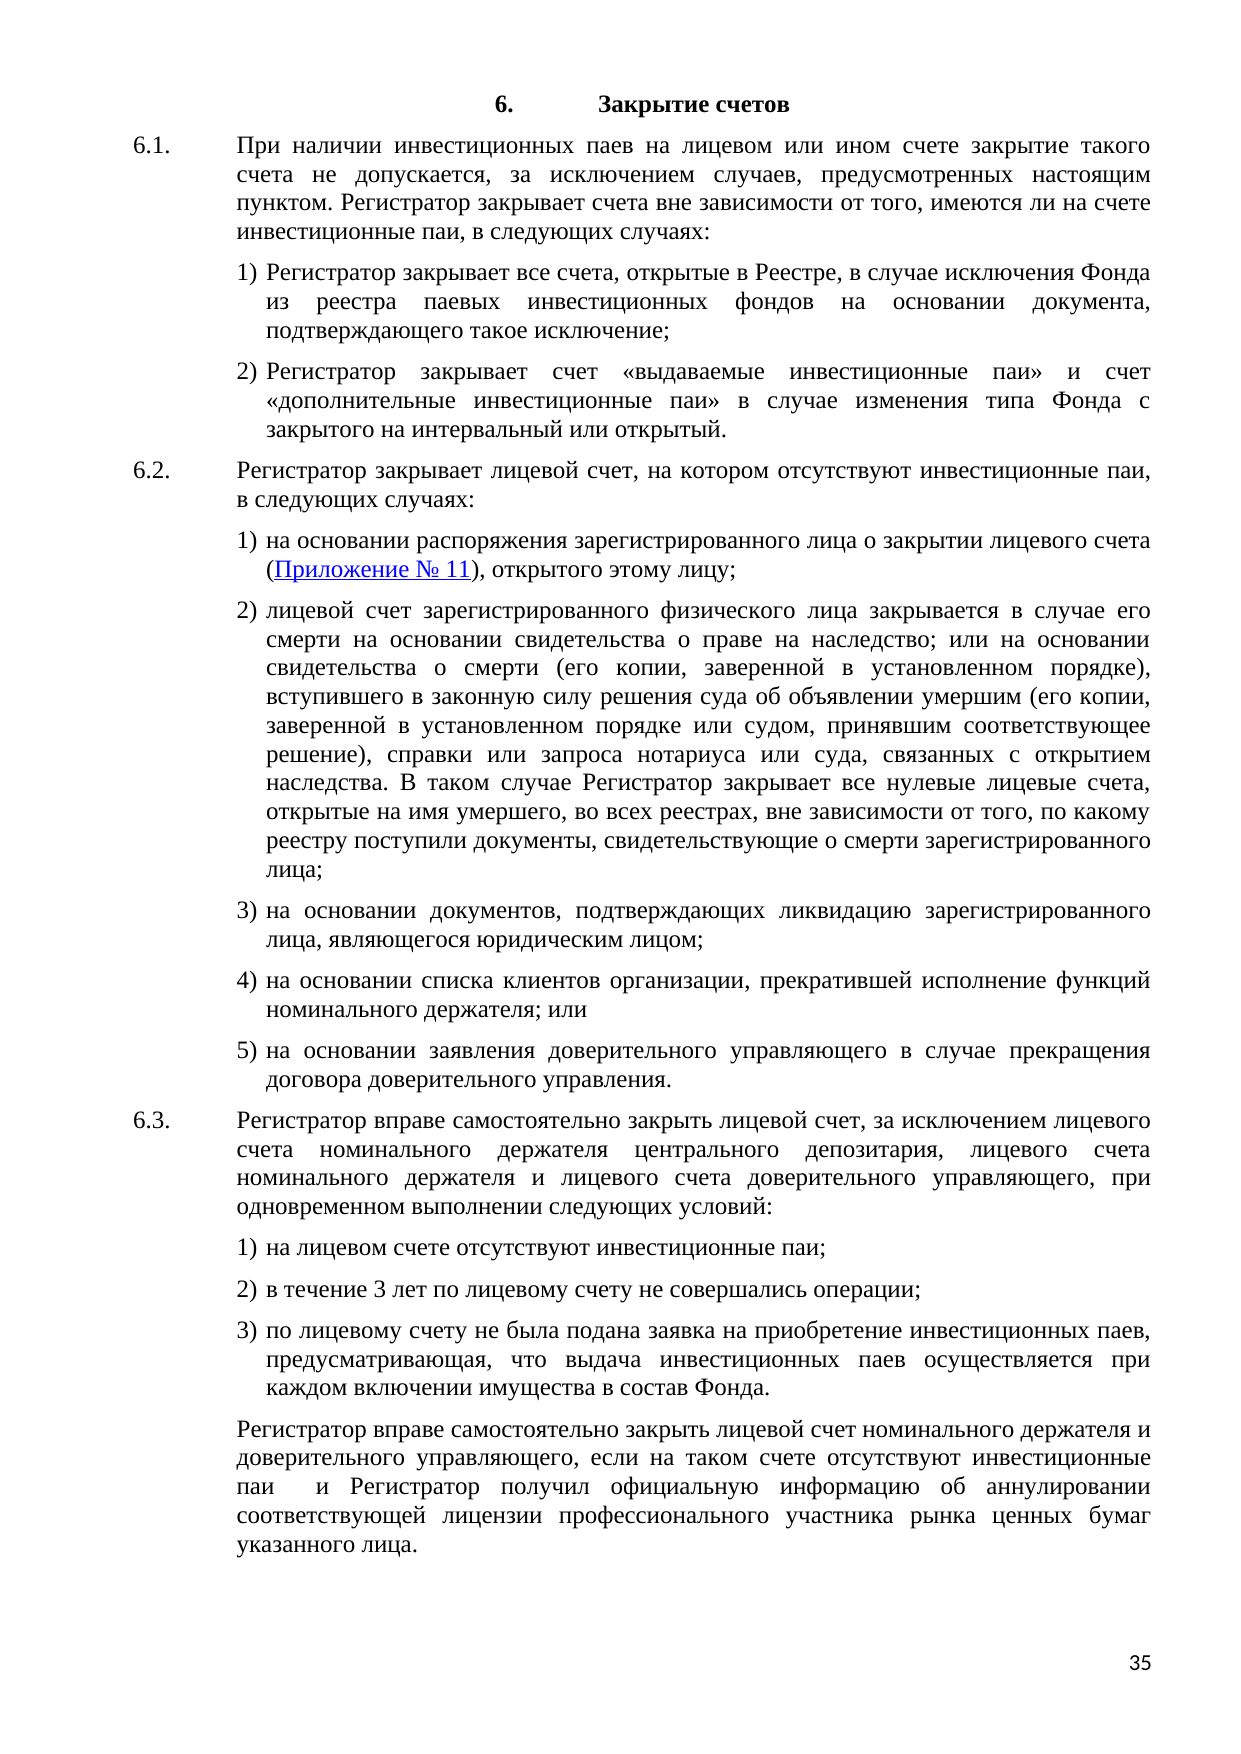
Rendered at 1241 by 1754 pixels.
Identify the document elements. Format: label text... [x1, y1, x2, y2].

list на основании распоряжения зарегистрированного лица о закрытии лицевого счета (Приложение № 11), открытого этому лицу; [236, 525, 1152, 582]
list лицевой счет зарегистрированного физического лица закрывается в случае его смерти на основании свидетельства о праве на наследство; или на основании свидетельства о смерти (его копии, заверенной в установленном порядке), вступившего в законную силу решения суда об объявлении умершим (его копии, заверенной в установленном порядке или судом, принявшим соответствующее решение), справки или запроса нотариуса или суда, связанных с открытием наследства. В таком случае Регистратор закрывает все нулевые лицевые счета, открытые на имя умершего, во всех реестрах, вне зависимости от того, по какому реестру поступили документы, свидетельствующие о смерти зарегистрированного лица; [236, 595, 1152, 882]
list на основании списка клиентов организации, прекратившей исполнение функций номинального держателя; или [236, 965, 1152, 1022]
list на основании заявления доверительного управляющего в случае прекращения договора доверительного управления. [236, 1035, 1152, 1092]
list Регистратор закрывает счет «выдаваемые инвестиционные паи» и счет «дополнительные инвестиционные паи» в случае изменения типа Фонда с закрытого на интервальный или открытый. [236, 356, 1152, 442]
list Регистратор закрывает все счета, открытые в Реестре, в случае исключения Фонда из реестра паевых инвестиционных фондов на основании документа, подтверждающего такое исключение; [236, 257, 1152, 344]
list по лицевому счету не была подана заявка на приобретение инвестиционных паев, предусматривающая, что выдача инвестиционных паев осуществляется при каждом включении имущества в состав Фонда. [236, 1315, 1152, 1401]
list При наличии инвестиционных паев на лицевом или ином счете закрытие такого счета не допускается, за исключением случаев, предусмотренных настоящим пунктом. Регистратор закрывает счета вне зависимости от того, имеются ли на счете инвестиционные паи, в следующих случаях: [133, 130, 1152, 245]
list Регистратор вправе самостоятельно закрыть лицевой счет номинального держателя и доверительного управляющего, если на таком счете отсутствуют инвестиционные паи и Регистратор получил официальную информацию об аннулировании соответствующей лицензии профессионального участника рынка ценных бумаг указанного лица. [236, 1414, 1152, 1557]
list Регистратор закрывает лицевой счет, на котором отсутствуют инвестиционные паи, в следующих случаях: [133, 455, 1152, 512]
list в течение 3 лет по лицевому счету не совершались операции; [236, 1274, 1152, 1302]
list на основании документов, подтверждающих ликвидацию зарегистрированного лица, являющегося юридическим лицом; [236, 895, 1152, 952]
list Регистратор вправе самостоятельно закрыть лицевой счет, за исключением лицевого счета номинального держателя центрального депозитария, лицевого счета номинального держателя и лицевого счета доверительного управляющего, при одновременном выполнении следующих условий: [133, 1105, 1152, 1220]
subtitle Закрытие счетов [133, 89, 1152, 117]
list на лицевом счете отсутствуют инвестиционные паи; [236, 1232, 1152, 1261]
